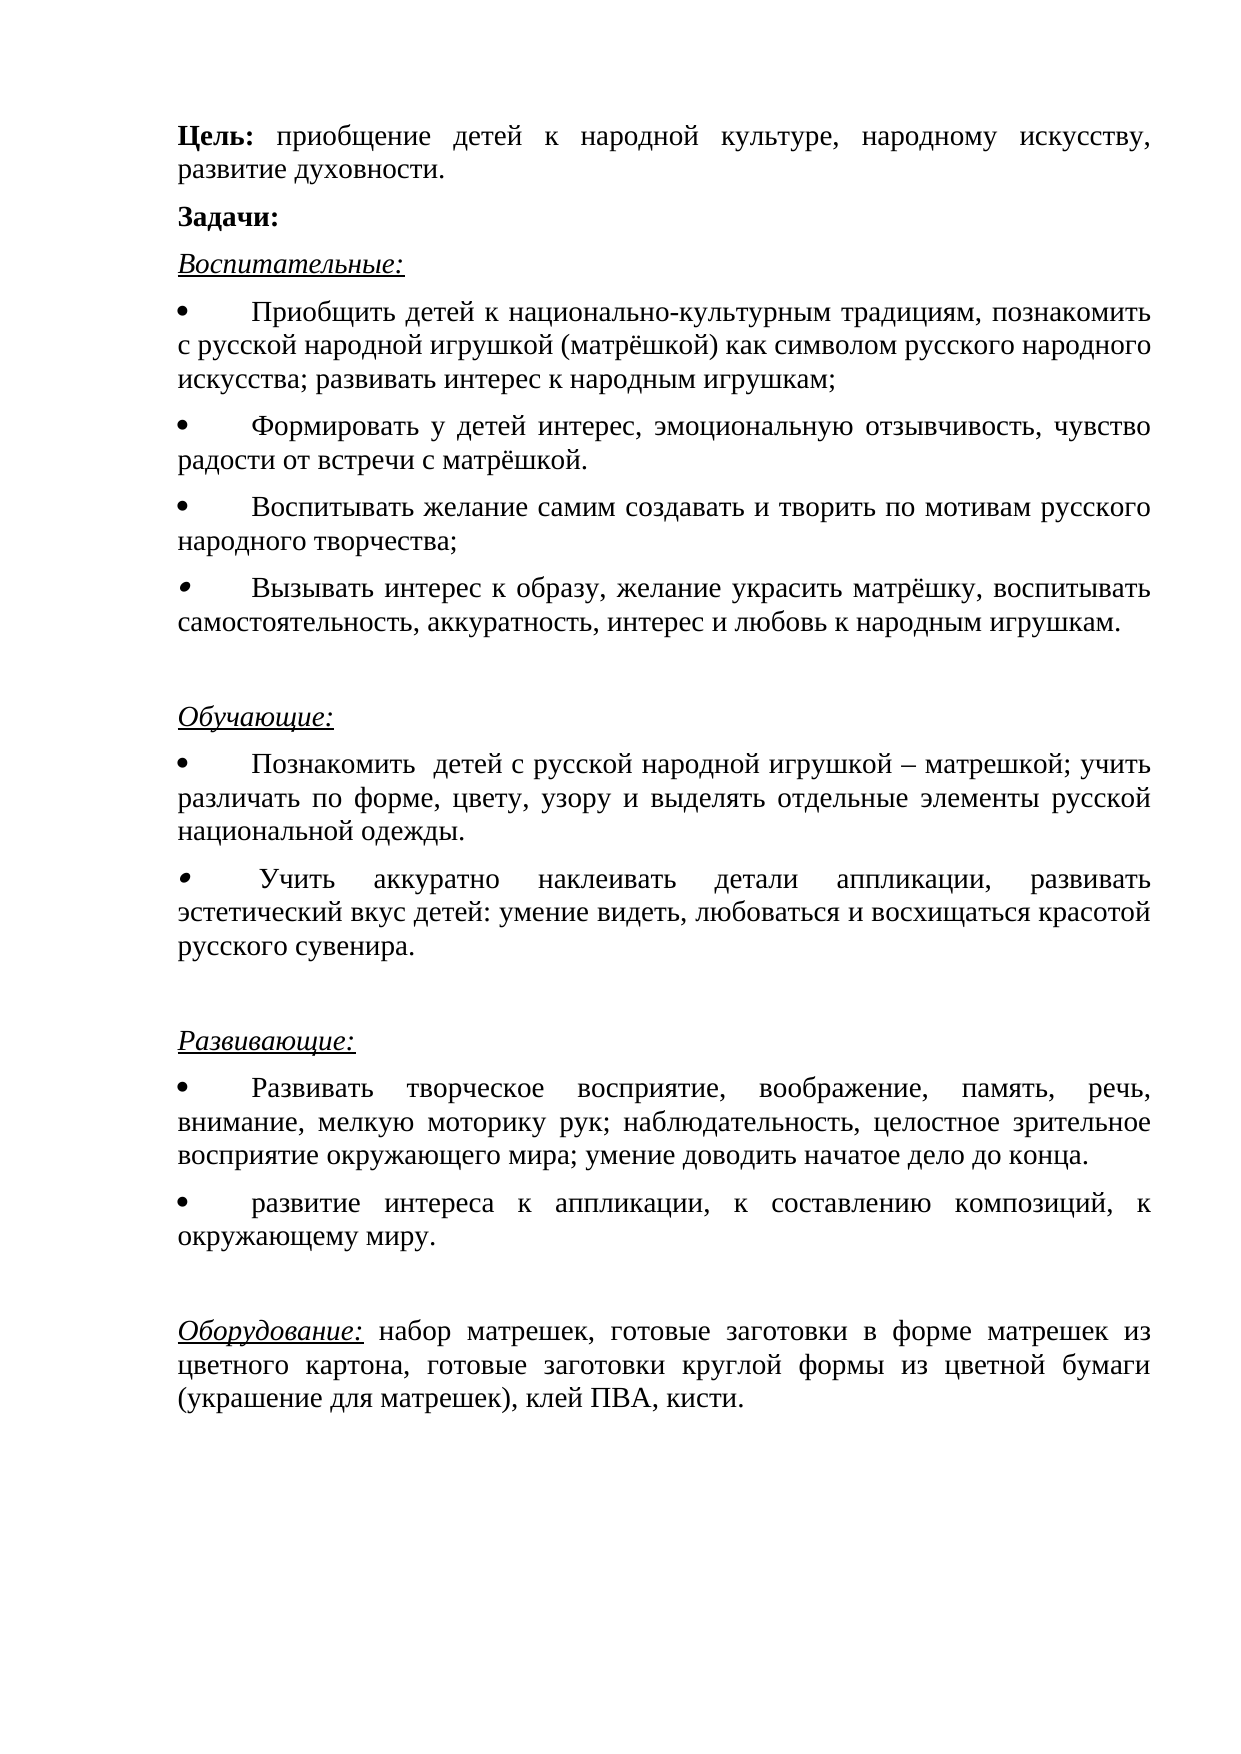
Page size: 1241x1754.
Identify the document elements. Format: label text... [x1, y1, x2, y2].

list развитие интереса к аппликации, к составлению композиций, к окружающему миру. [177, 1185, 1152, 1252]
text Обучающие: [177, 699, 1152, 732]
text Цель: приобщение детей к народной культуре, народному искусству, развитие духовности. [177, 118, 1152, 185]
text Развивающие: [177, 1023, 1152, 1056]
text Воспитательные: [177, 246, 1152, 280]
text Оборудование: набор матрешек, готовые заготовки в форме матрешек из цветного картона, готовые заготовки круглой формы из цветной бумаги (украшение для матрешек), клей ПВА, кисти. [177, 1313, 1152, 1414]
list Учить аккуратно наклеивать детали аппликации, развивать эстетический вкус детей: умение видеть, любоваться и восхищаться красотой русского сувенира. [177, 861, 1152, 962]
list Развивать творческое восприятие, воображение, память, речь, внимание, мелкую моторику рук; наблюдательность, целостное зрительное восприятие окружающего мира; умение доводить начатое дело до конца. [177, 1070, 1152, 1171]
list Познакомить детей с русской народной игрушкой – матрешкой; учить различать по форме, цвету, узору и выделять отдельные элементы русской национальной одежды. [177, 746, 1152, 847]
list Приобщить детей к национально-культурным традициям, познакомить с русской народной игрушкой (матрёшкой) как символом русского народного искусства; развивать интерес к народным игрушкам; [177, 294, 1152, 394]
list Вызывать интерес к образу, желание украсить матрёшку, воспитывать самостоятельность, аккуратность, интерес и любовь к народным игрушкам. [177, 571, 1152, 638]
list Формировать у детей интерес, эмоциональную отзывчивость, чувство радости от встречи с матрёшкой. [177, 408, 1152, 476]
text Задачи: [177, 199, 1152, 233]
list Воспитывать желание самим создавать и творить по мотивам русского народного творчества; [177, 489, 1152, 557]
